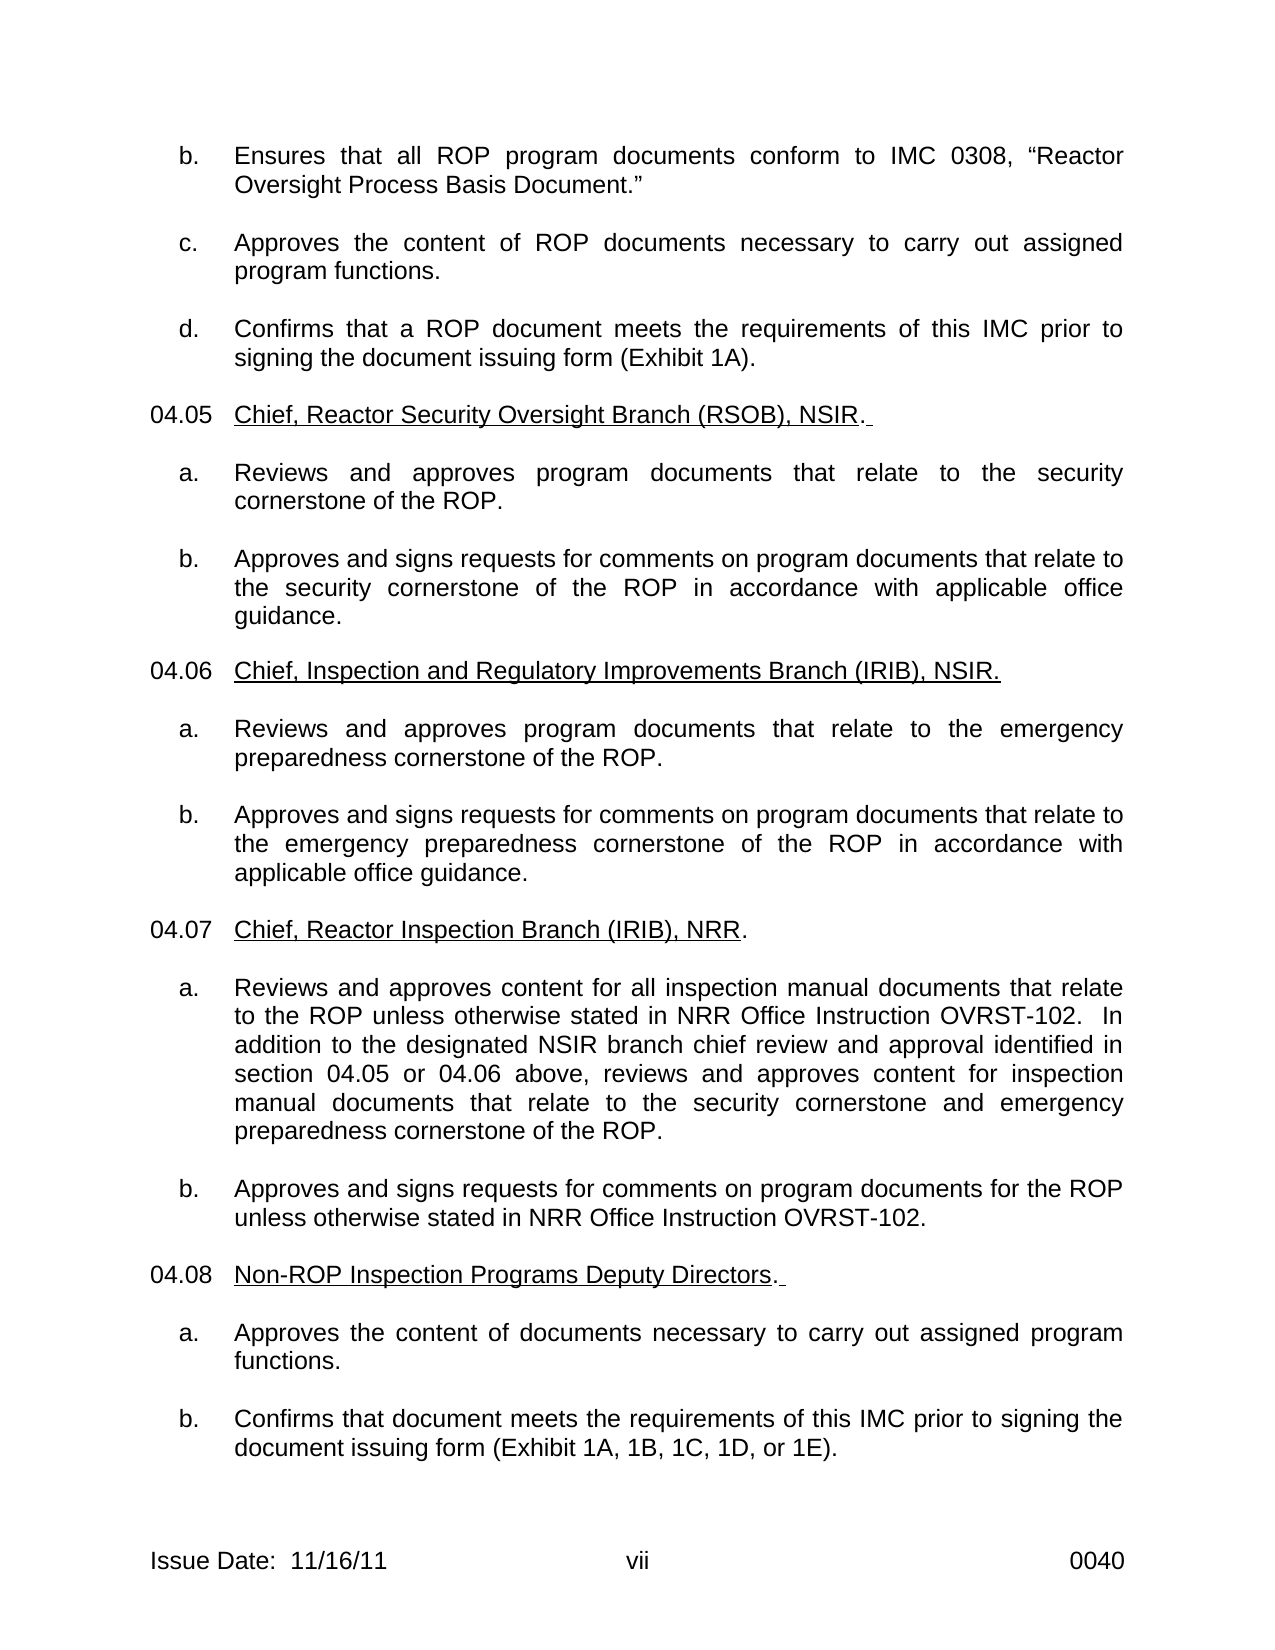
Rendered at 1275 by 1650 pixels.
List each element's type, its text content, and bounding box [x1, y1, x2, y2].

list Reviews and approves program documents that relate to the security cornerstone of the ROP. [178, 457, 1125, 515]
list Ensures that all ROP program documents conform to IMC 0308, “Reactor Oversight Process Basis Document.” [178, 141, 1125, 199]
list Approves the content of ROP documents necessary to carry out assigned program functions. [178, 227, 1125, 285]
text 04.05 Chief, Reactor Security Oversight Branch (RSOB), NSIR . [150, 400, 1125, 429]
text 04.07 Chief, Reactor Inspection Branch (IRIB), NRR . [150, 915, 1125, 944]
list Approves and signs requests for comments on program documents that relate to the emergency preparedness cornerstone of the ROP in accordance with applicable office guidance. [178, 800, 1125, 886]
text 04.06 Chief, Inspection and Regulatory Improvements Branch (IRIB), NSIR. [150, 656, 1125, 685]
text 04.08 Non-ROP Inspection Programs Deputy Directors . [150, 1260, 1125, 1289]
list Reviews and approves program documents that relate to the emergency preparedness cornerstone of the ROP. [178, 714, 1125, 771]
list Confirms that document meets the requirements of this IMC prior to signing the document issuing form (Exhibit 1A, 1B, 1C, 1D, or 1E). [178, 1404, 1125, 1461]
list Approves and signs requests for comments on program documents that relate to the security cornerstone of the ROP in accordance with applicable office guidance. [178, 544, 1125, 630]
list Confirms that a ROP document meets the requirements of this IMC prior to signing the document issuing form (Exhibit 1A). [178, 314, 1125, 371]
list Approves and signs requests for comments on program documents for the ROP unless otherwise stated in NRR Office Instruction OVRST-102. [178, 1174, 1125, 1231]
list Reviews and approves content for all inspection manual documents that relate to the ROP unless otherwise stated in NRR Office Instruction OVRST-102. In addition to the designated NSIR branch chief review and approval identified in section 04.05 or 04.06 above, reviews and approves content for inspection manual documents that relate to the security cornerstone and emergency preparedness cornerstone of the ROP. [178, 973, 1125, 1145]
list Approves the content of documents necessary to carry out assigned program functions. [178, 1318, 1125, 1375]
